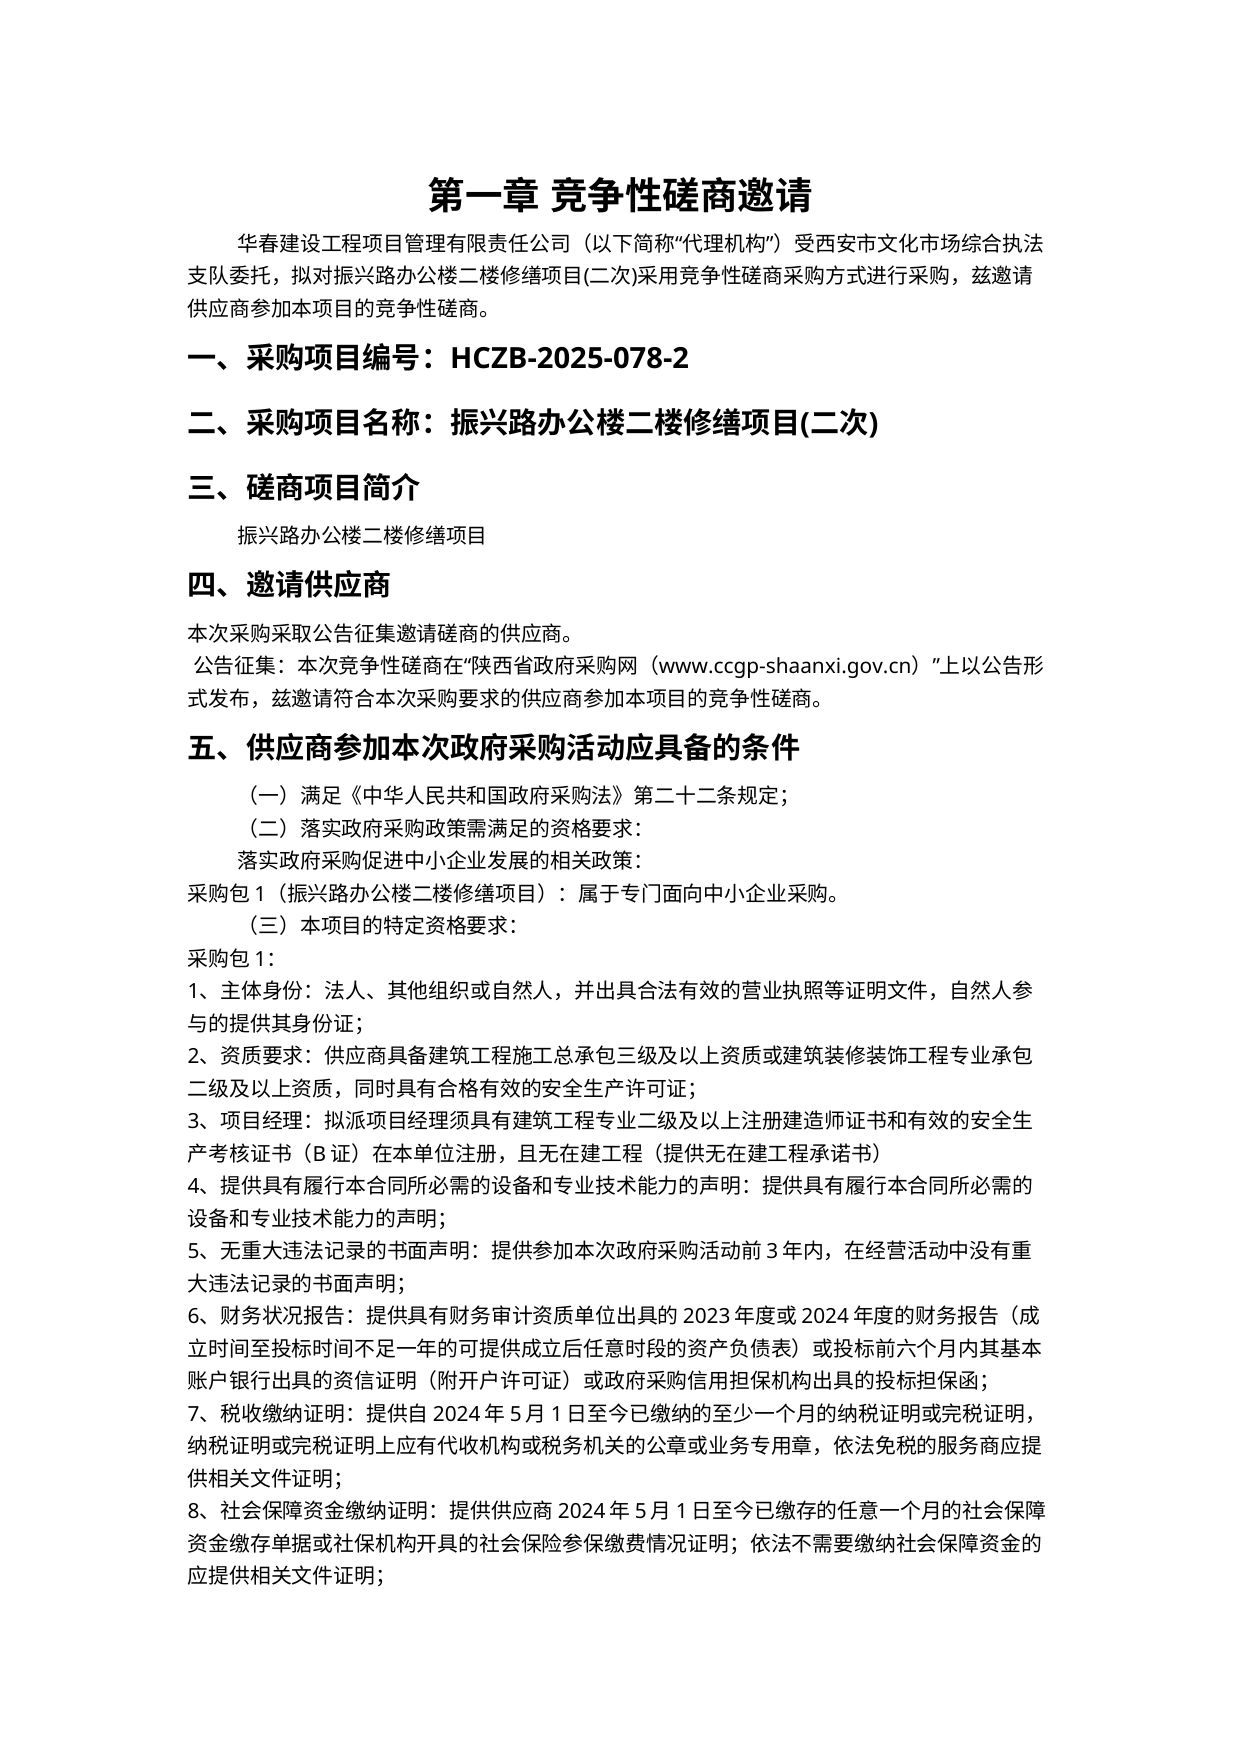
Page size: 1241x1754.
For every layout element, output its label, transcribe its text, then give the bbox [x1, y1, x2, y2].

text （二）落实政府采购政策需满足的资格要求： [187, 812, 1053, 844]
text 华春建设工程项目管理有限责任公司（以下简称“代理机构”）受西安市文化市场综合执法支队委托，拟对振兴路办公楼二楼修缮项目(二次)采用竞争性磋商采购方式进行采购，兹邀请供应商参加本项目的竞争性磋商。 [187, 227, 1053, 324]
text 二、采购项目名称：振兴路办公楼二楼修缮项目(二次) [187, 389, 1053, 454]
text 6、财务状况报告：提供具有财务审计资质单位出具的2023年度或2024年度的财务报告（成立时间至投标时间不足一年的可提供成立后任意时段的资产负债表）或投标前六个月内其基本账户银行出具的资信证明（附开户许可证）或政府采购信用担保机构出具的投标担保函； [187, 1299, 1053, 1397]
text 本次采购采取公告征集邀请磋商的供应商。 [187, 617, 1053, 649]
text 1、主体身份：法人、其他组织或自然人，并出具合法有效的营业执照等证明文件，自然人参与的提供其身份证； [187, 974, 1053, 1039]
text 振兴路办公楼二楼修缮项目 [187, 519, 1053, 552]
text 四、邀请供应商 [187, 552, 1053, 617]
text 落实政府采购促进中小企业发展的相关政策： [187, 844, 1053, 877]
text 三、磋商项目简介 [187, 454, 1053, 519]
text （一）满足《中华人民共和国政府采购法》第二十二条规定； [187, 779, 1053, 812]
text 7、税收缴纳证明：提供自2024年5月1日至今已缴纳的至少一个月的纳税证明或完税证明，纳税证明或完税证明上应有代收机构或税务机关的公章或业务专用章，依法免税的服务商应提供相关文件证明； [187, 1397, 1053, 1494]
text 3、项目经理：拟派项目经理须具有建筑工程专业二级及以上注册建造师证书和有效的安全生产考核证书（B证）在本单位注册，且无在建工程（提供无在建工程承诺书） [187, 1104, 1053, 1169]
text 5、无重大违法记录的书面声明：提供参加本次政府采购活动前3年内，在经营活动中没有重大违法记录的书面声明； [187, 1234, 1053, 1299]
text 五、供应商参加本次政府采购活动应具备的条件 [187, 714, 1053, 779]
text （三）本项目的特定资格要求： [187, 909, 1053, 942]
text 第一章 竞争性磋商邀请 [187, 162, 1053, 227]
text 一、采购项目编号：HCZB-2025-078-2 [187, 324, 1053, 389]
text 采购包1： [187, 942, 1053, 974]
text 8、社会保障资金缴纳证明：提供供应商2024年5月1日至今已缴存的任意一个月的社会保障资金缴存单据或社保机构开具的社会保险参保缴费情况证明；依法不需要缴纳社会保障资金的应提供相关文件证明； [187, 1494, 1053, 1592]
text 4、提供具有履行本合同所必需的设备和专业技术能力的声明：提供具有履行本合同所必需的设备和专业技术能力的声明； [187, 1169, 1053, 1234]
text 采购包1（振兴路办公楼二楼修缮项目）：属于专门面向中小企业采购。 [187, 877, 1053, 909]
text 公告征集：本次竞争性磋商在“陕西省政府采购网（www.ccgp-shaanxi.gov.cn）”上以公告形式发布，兹邀请符合本次采购要求的供应商参加本项目的竞争性磋商。 [187, 649, 1053, 714]
text 2、资质要求：供应商具备建筑工程施工总承包三级及以上资质或建筑装修装饰工程专业承包二级及以上资质，同时具有合格有效的安全生产许可证； [187, 1039, 1053, 1104]
